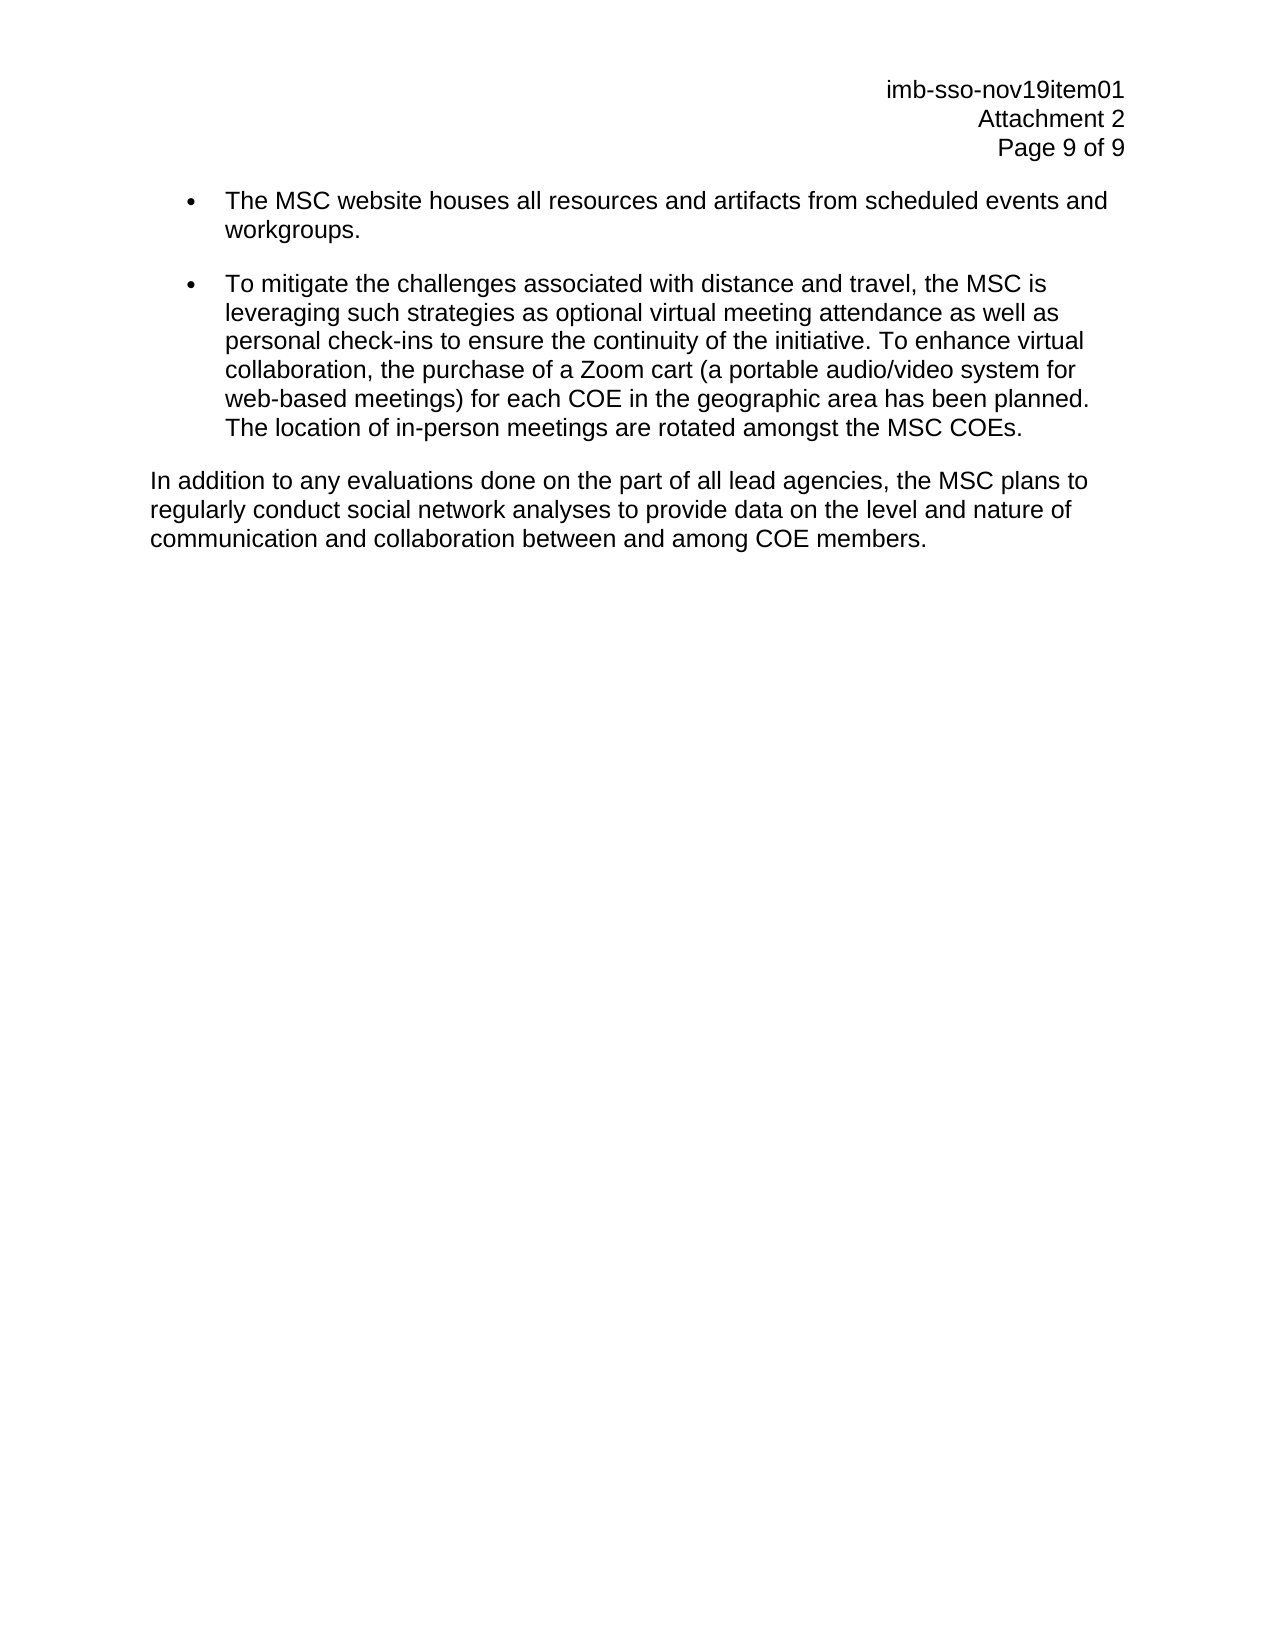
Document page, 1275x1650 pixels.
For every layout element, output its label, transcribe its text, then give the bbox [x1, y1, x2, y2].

list To mitigate the challenges associated with distance and travel, the MSC is leveraging such strategies as optional virtual meeting attendance as well as personal check-ins to ensure the continuity of the initiative. To enhance virtual collaboration, the purchase of a Zoom cart (a portable audio/video system for web-based meetings) for each COE in the geographic area has been planned. The location of in-person meetings are rotated amongst the MSC COEs. [187, 269, 1125, 441]
list The MSC website houses all resources and artifacts from scheduled events and workgroups. [187, 186, 1125, 244]
text In addition to any evaluations done on the part of all lead agencies, the MSC plans to regularly conduct social network analyses to provide data on the level and nature of communication and collaboration between and among COE members. [150, 466, 1125, 552]
